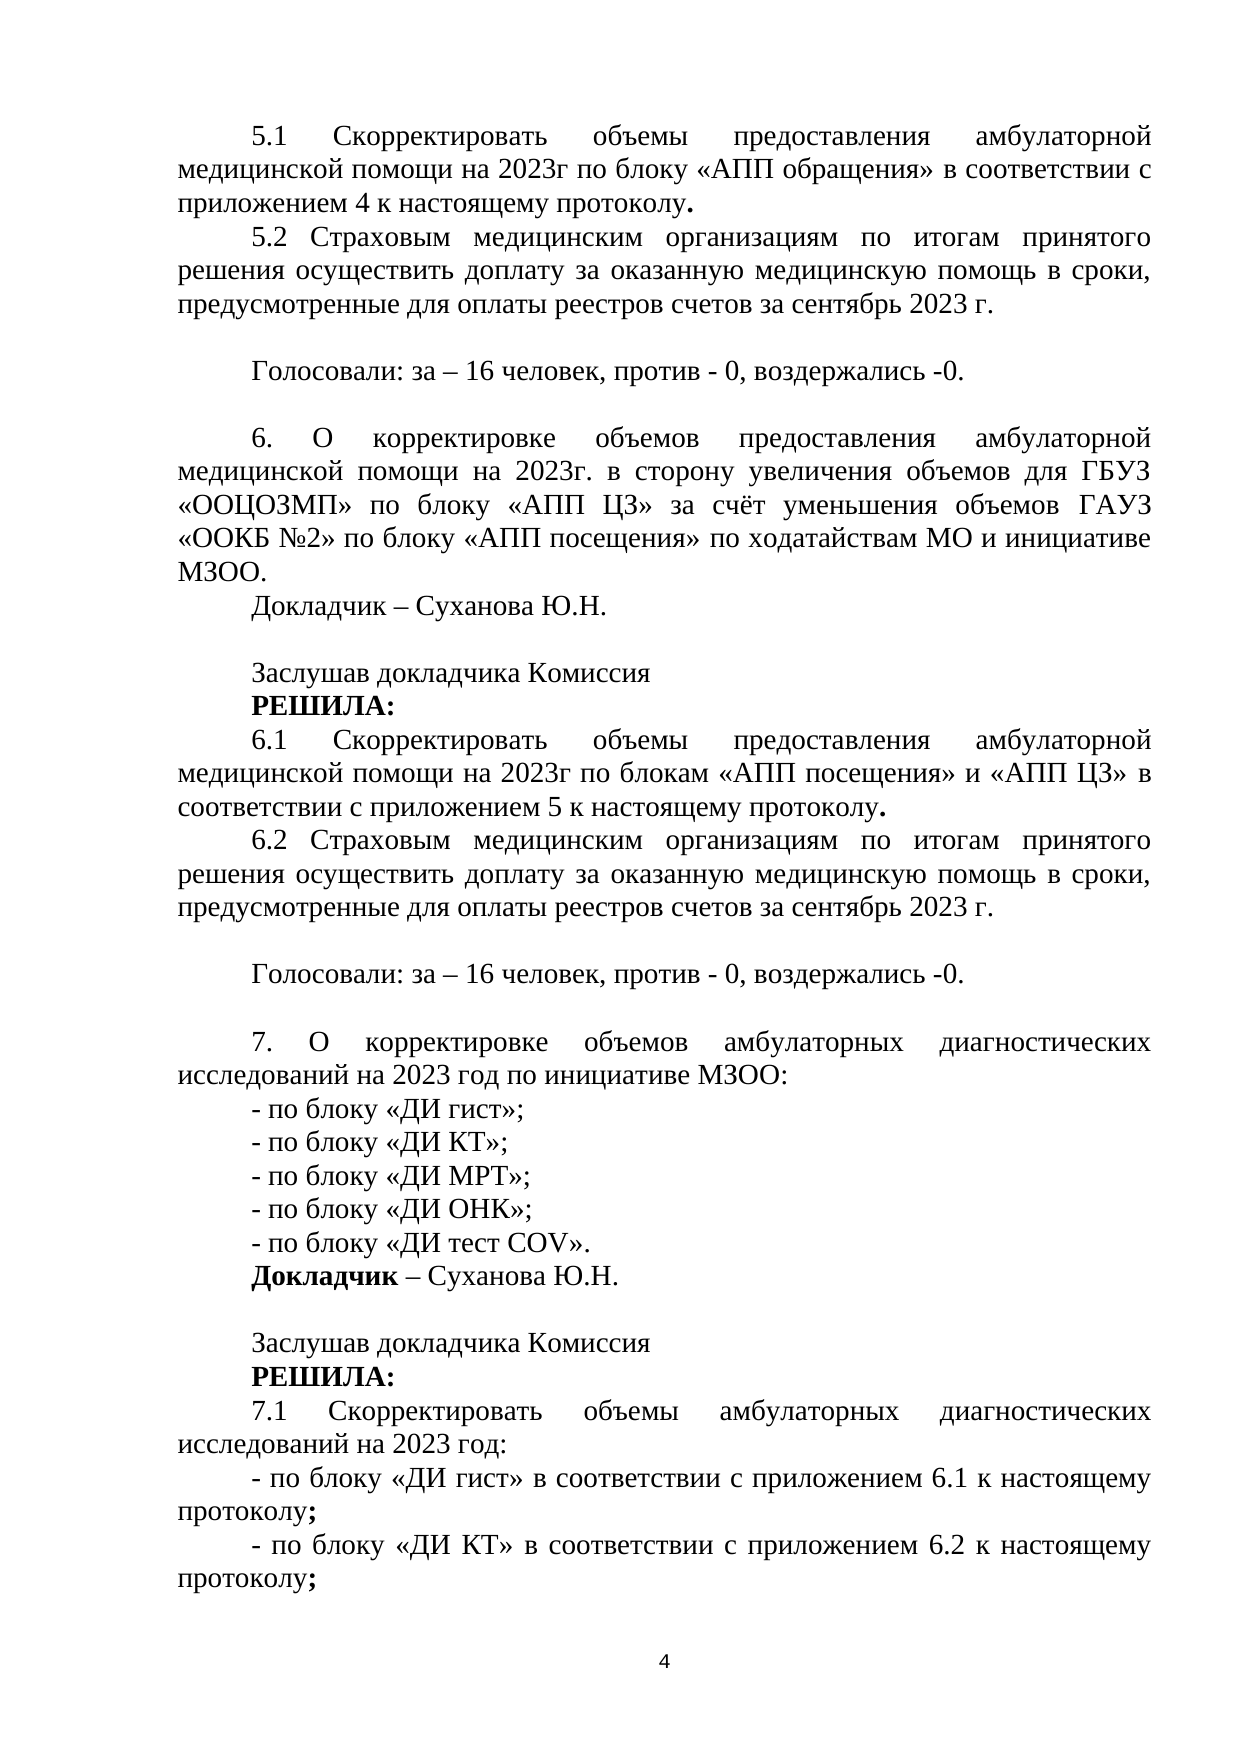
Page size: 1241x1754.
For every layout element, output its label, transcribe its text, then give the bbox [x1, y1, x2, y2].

text Заслушав докладчика Комиссия [177, 1326, 1152, 1359]
text - по блоку «ДИ ОНК»; [177, 1191, 1152, 1225]
text 6.2 Страховым медицинским организациям по итогам принятого решения осуществить доплату за оказанную медицинскую помощь в сроки, предусмотренные для оплаты реестров счетов за сентябрь 2023 г. [177, 822, 1152, 923]
text - по блоку «ДИ КТ»; [177, 1124, 1152, 1158]
text 6. О корректировке объемов предоставления амбулаторной медицинской помощи на 2023г. в сторону увеличения объемов для ГБУЗ «ООЦОЗМП» по блоку «АПП ЦЗ» за счёт уменьшения объемов ГАУЗ «ООКБ №2» по блоку «АПП посещения» по ходатайствам МО и инициативе МЗОО. [177, 420, 1152, 588]
text - по блоку «ДИ гист»; [177, 1091, 1152, 1124]
text - по блоку «ДИ КТ» в соответствии с приложением 6.2 к настоящему протоколу; [177, 1527, 1152, 1594]
text - по блоку «ДИ гист» в соответствии с приложением 6.1 к настоящему протоколу; [177, 1460, 1152, 1527]
text 5.1 Скорректировать объемы предоставления амбулаторной медицинской помощи на 2023г по блоку «АПП обращения» в соответствии с приложением 4 к настоящему протоколу. [177, 118, 1152, 219]
text Голосовали: за – 16 человек, против - 0, воздержались -0. [177, 957, 1152, 990]
text Докладчик – Суханова Ю.Н. [177, 588, 1152, 621]
text РЕШИЛА: [177, 1359, 1152, 1393]
text 7. О корректировке объемов амбулаторных диагностических исследований на 2023 год по инициативе МЗОО: [177, 1024, 1152, 1091]
text Докладчик – Суханова Ю.Н. [177, 1258, 1152, 1292]
text - по блоку «ДИ МРТ»; [177, 1158, 1152, 1191]
text 5.2 Страховым медицинским организациям по итогам принятого решения осуществить доплату за оказанную медицинскую помощь в сроки, предусмотренные для оплаты реестров счетов за сентябрь 2023 г. [177, 219, 1152, 319]
text Заслушав докладчика Комиссия [177, 655, 1152, 688]
text 6.1 Скорректировать объемы предоставления амбулаторной медицинской помощи на 2023г по блокам «АПП посещения» и «АПП ЦЗ» в соответствии с приложением 5 к настоящему протоколу. [177, 722, 1152, 822]
text РЕШИЛА: [177, 688, 1152, 722]
text - по блоку «ДИ тест COV». [177, 1225, 1152, 1258]
text Голосовали: за – 16 человек, против - 0, воздержались -0. [177, 353, 1152, 386]
text 7.1 Скорректировать объемы амбулаторных диагностических исследований на 2023 год: [177, 1393, 1152, 1460]
